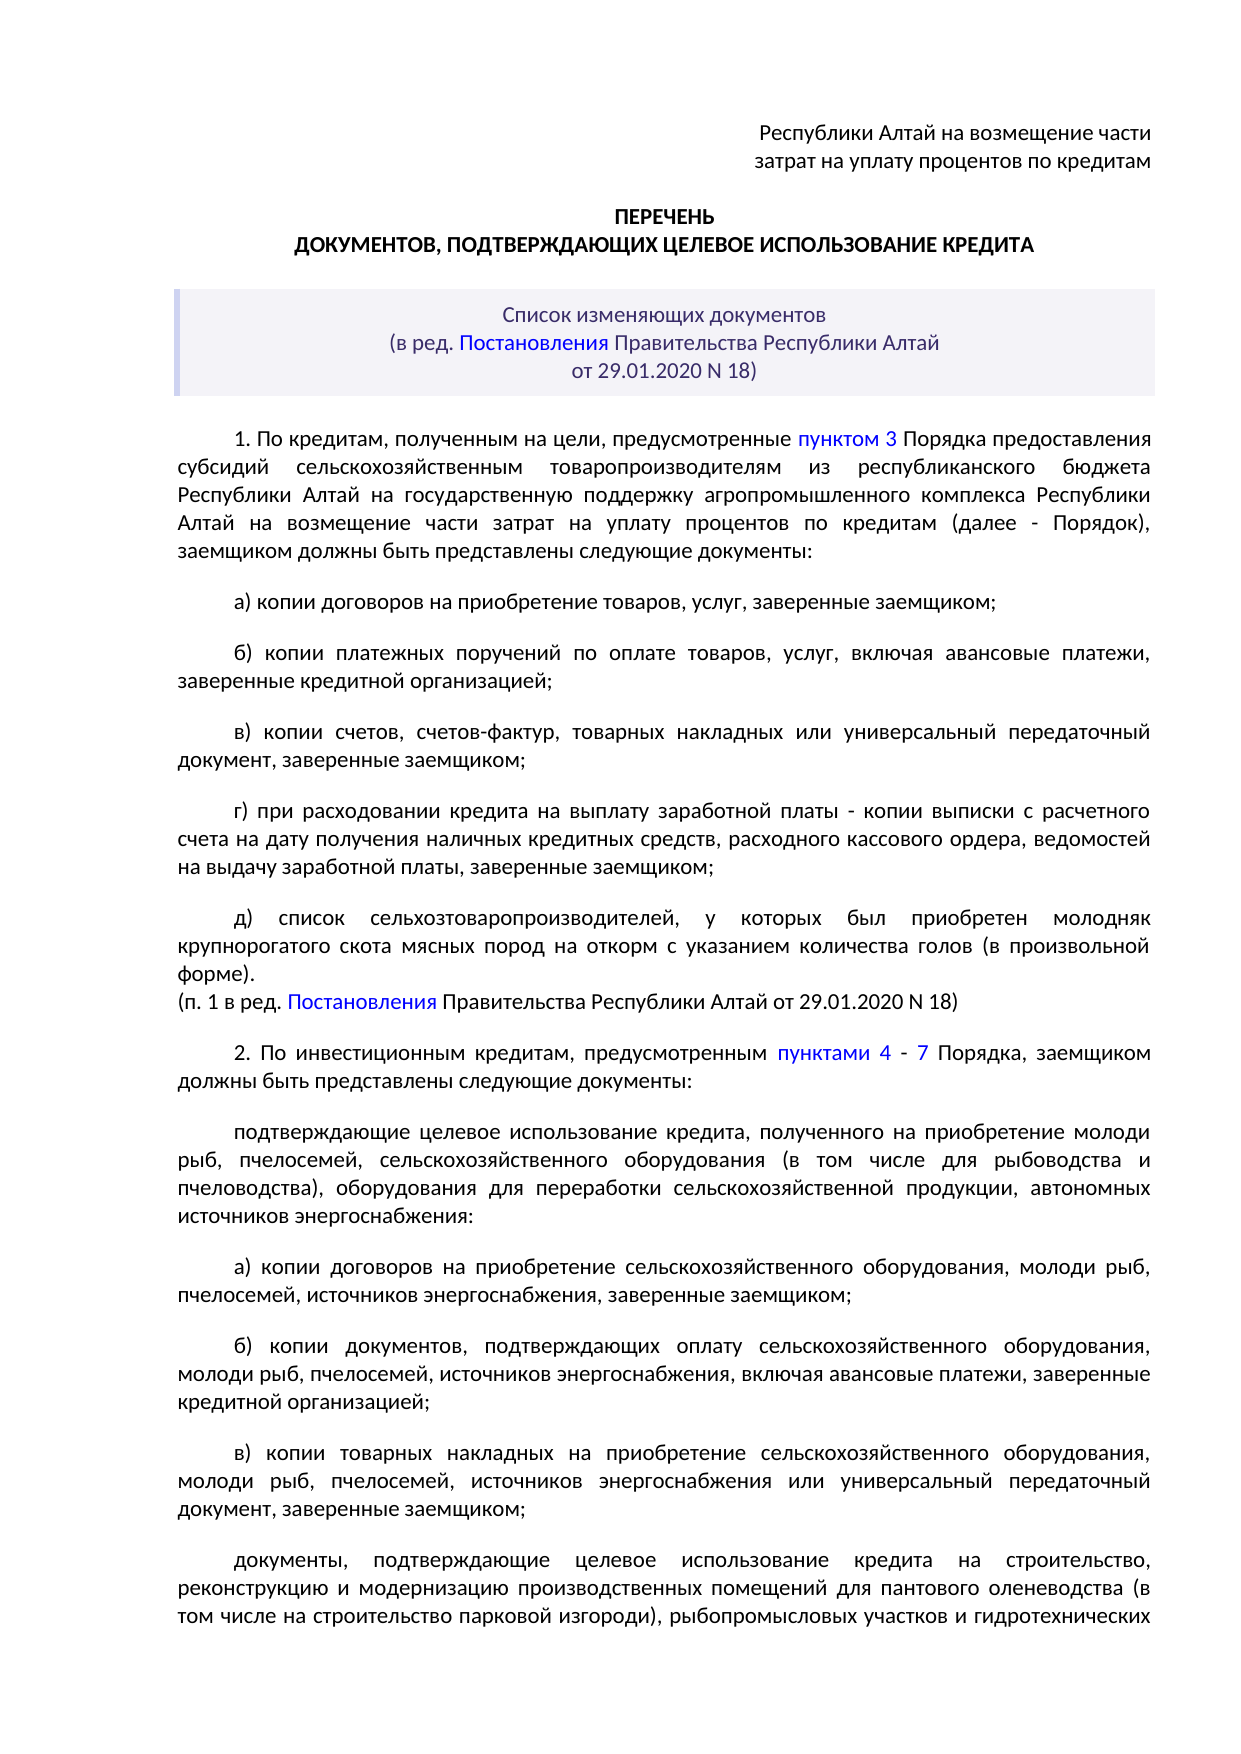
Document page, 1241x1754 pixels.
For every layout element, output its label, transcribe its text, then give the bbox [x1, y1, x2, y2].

text д) список сельхозтоваропроизводителей, у которых был приобретен молодняк крупнорогатого скота мясных пород на откорм с указанием количества голов (в произвольной форме). [177, 903, 1152, 987]
title ДОКУМЕНТОВ, ПОДТВЕРЖДАЮЩИХ ЦЕЛЕВОЕ ИСПОЛЬЗОВАНИЕ КРЕДИТА [177, 230, 1152, 258]
text а) копии договоров на приобретение сельскохозяйственного оборудования, молоди рыб, пчелосемей, источников энергоснабжения, заверенные заемщиком; [177, 1252, 1152, 1308]
text б) копии платежных поручений по оплате товаров, услуг, включая авансовые платежи, заверенные кредитной организацией; [177, 638, 1152, 694]
text г) при расходовании кредита на выплату заработной платы - копии выписки с расчетного счета на дату получения наличных кредитных средств, расходного кассового ордера, ведомостей на выдачу заработной платы, заверенные заемщиком; [177, 796, 1152, 880]
text в) копии товарных накладных на приобретение сельскохозяйственного оборудования, молоди рыб, пчелосемей, источников энергоснабжения или универсальный передаточный документ, заверенные заемщиком; [177, 1438, 1152, 1522]
text подтверждающие целевое использование кредита, полученного на приобретение молоди рыб, пчелосемей, сельскохозяйственного оборудования (в том числе для рыбоводства и пчеловодства), оборудования для переработки сельскохозяйственной продукции, автономных источников энергоснабжения: [177, 1117, 1152, 1229]
text затрат на уплату процентов по кредитам [177, 146, 1152, 174]
title ПЕРЕЧЕНЬ [177, 202, 1152, 230]
text а) копии договоров на приобретение товаров, услуг, заверенные заемщиком; [177, 587, 1152, 615]
text (п. 1 в ред. Постановления Правительства Республики Алтай от 29.01.2020 N 18) [177, 987, 1152, 1015]
text Республики Алтай на возмещение части [177, 118, 1152, 146]
text в) копии счетов, счетов-фактур, товарных накладных или универсальный передаточный документ, заверенные заемщиком; [177, 717, 1152, 773]
text б) копии документов, подтверждающих оплату сельскохозяйственного оборудования, молоди рыб, пчелосемей, источников энергоснабжения, включая авансовые платежи, заверенные кредитной организацией; [177, 1331, 1152, 1415]
table_header Список изменяющих документов (в ред. Постановления Правительства Республики Алтай от 29.01.2020 N 18) [180, 289, 1149, 396]
text 1. По кредитам, полученным на цели, предусмотренные пунктом 3 Порядка предоставления субсидий сельскохозяйственным товаропроизводителям из республиканского бюджета Республики Алтай на государственную поддержку агропромышленного комплекса Республики Алтай на возмещение части затрат на уплату процентов по кредитам (далее - Порядок), заемщиком должны быть представлены следующие документы: [177, 424, 1152, 564]
text 2. По инвестиционным кредитам, предусмотренным пунктами 4 - 7 Порядка, заемщиком должны быть представлены следующие документы: [177, 1038, 1152, 1094]
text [177, 1545, 1152, 1629]
